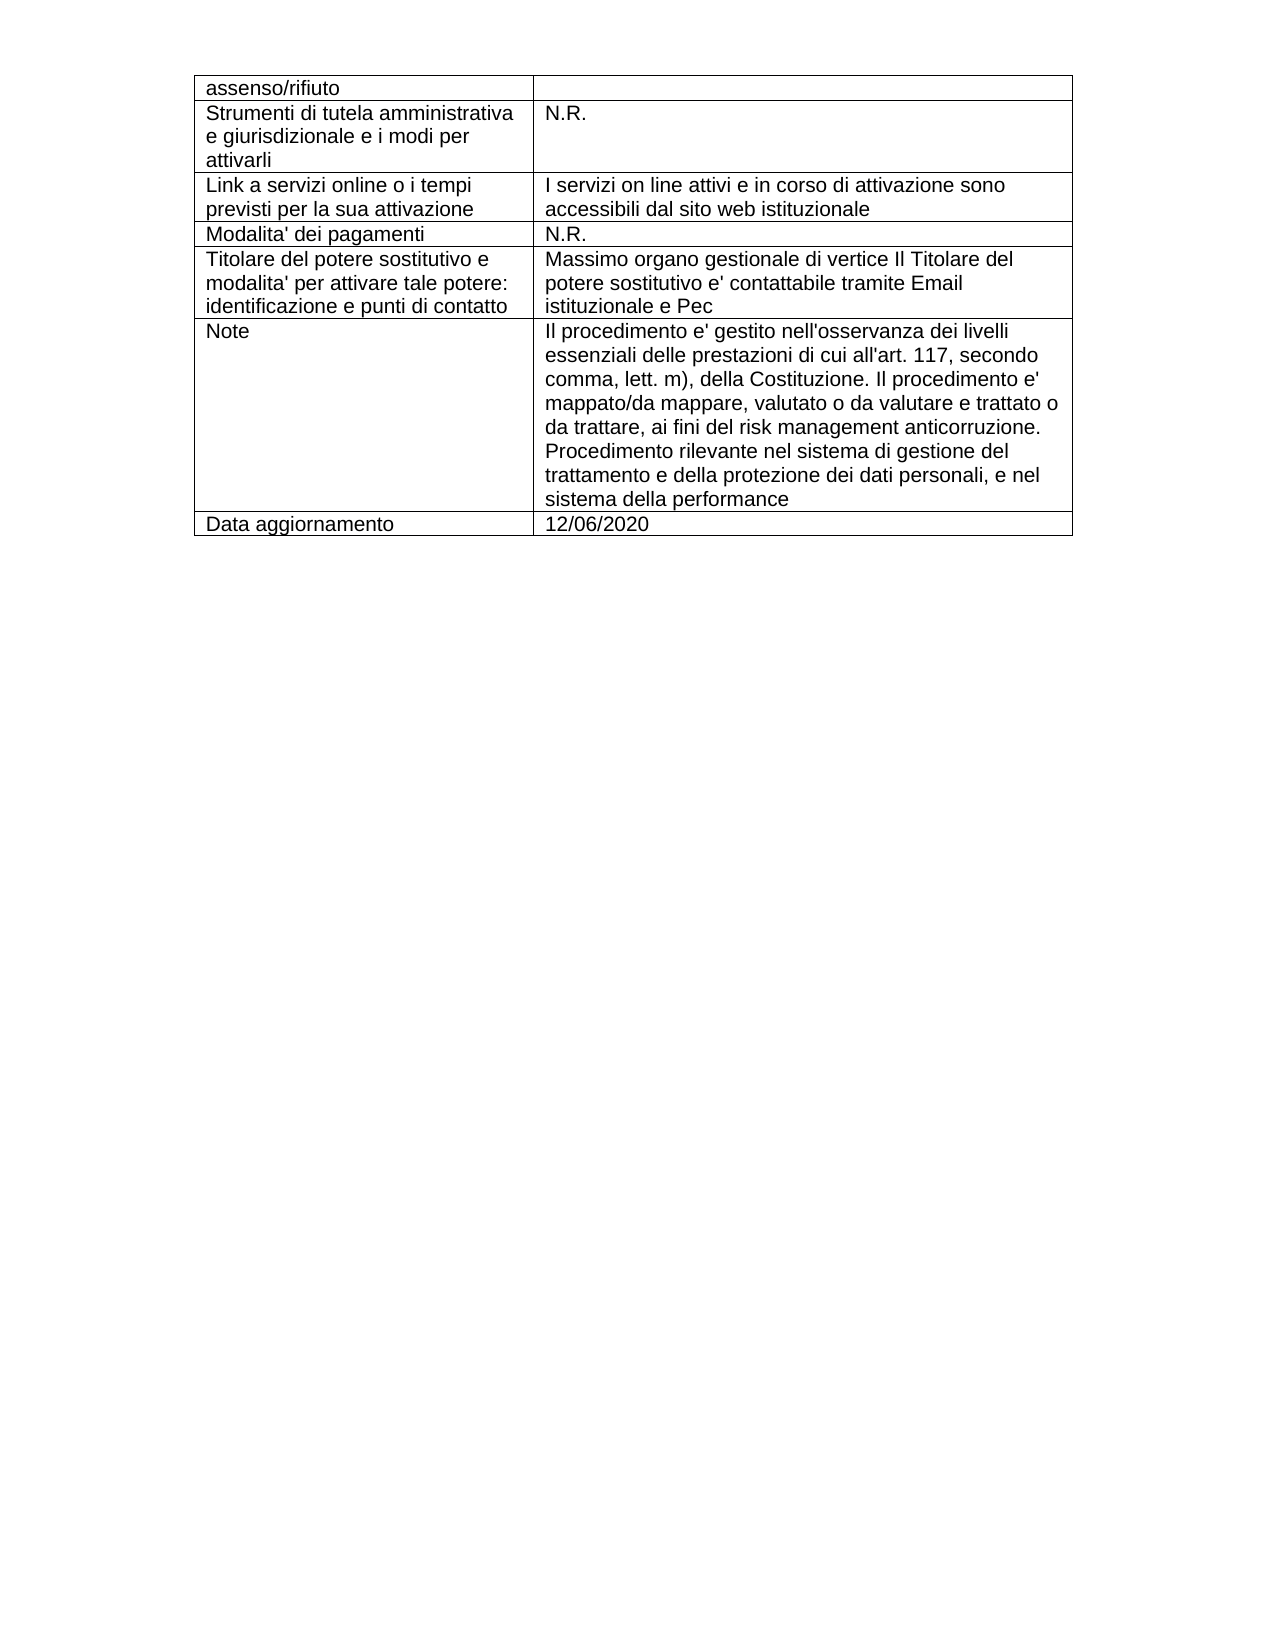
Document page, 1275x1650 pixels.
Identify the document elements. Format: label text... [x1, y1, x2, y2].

table_cell Il procedimento e' gestito nell'osservanza dei livelli essenziali delle prestazioni di cui all'art. 117, secondo comma, lett. m), della Costituzione. Il procedimento e' mappato/da mappare, valutato o da valutare e trattato o da trattare, ai fini del risk management anticorruzione. Procedimento rilevante nel sistema di gestione del trattamento e della protezione dei dati personali, e nel sistema della performance [534, 319, 1072, 511]
table_cell 12/06/2020 [534, 512, 1072, 535]
table_cell Data aggiornamento [195, 512, 533, 535]
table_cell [534, 76, 1072, 100]
table_cell Modalita' dei pagamenti [195, 222, 533, 246]
table_cell Link a servizi online o i tempi previsti per la sua attivazione [195, 173, 533, 221]
table_cell N.R. [534, 101, 1072, 172]
table_cell Note [195, 319, 533, 511]
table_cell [195, 76, 533, 100]
table_cell I servizi on line attivi e in corso di attivazione sono accessibili dal sito web istituzionale [534, 173, 1072, 221]
table_cell Strumenti di tutela amministrativa e giurisdizionale e i modi per attivarli [195, 101, 533, 172]
table_cell Massimo organo gestionale di vertice Il Titolare del potere sostitutivo e' contattabile tramite Email istituzionale e Pec [534, 247, 1072, 318]
table_cell Titolare del potere sostitutivo e modalita' per attivare tale potere: identificazione e punti di contatto [195, 247, 533, 318]
table_cell N.R. [534, 222, 1072, 246]
